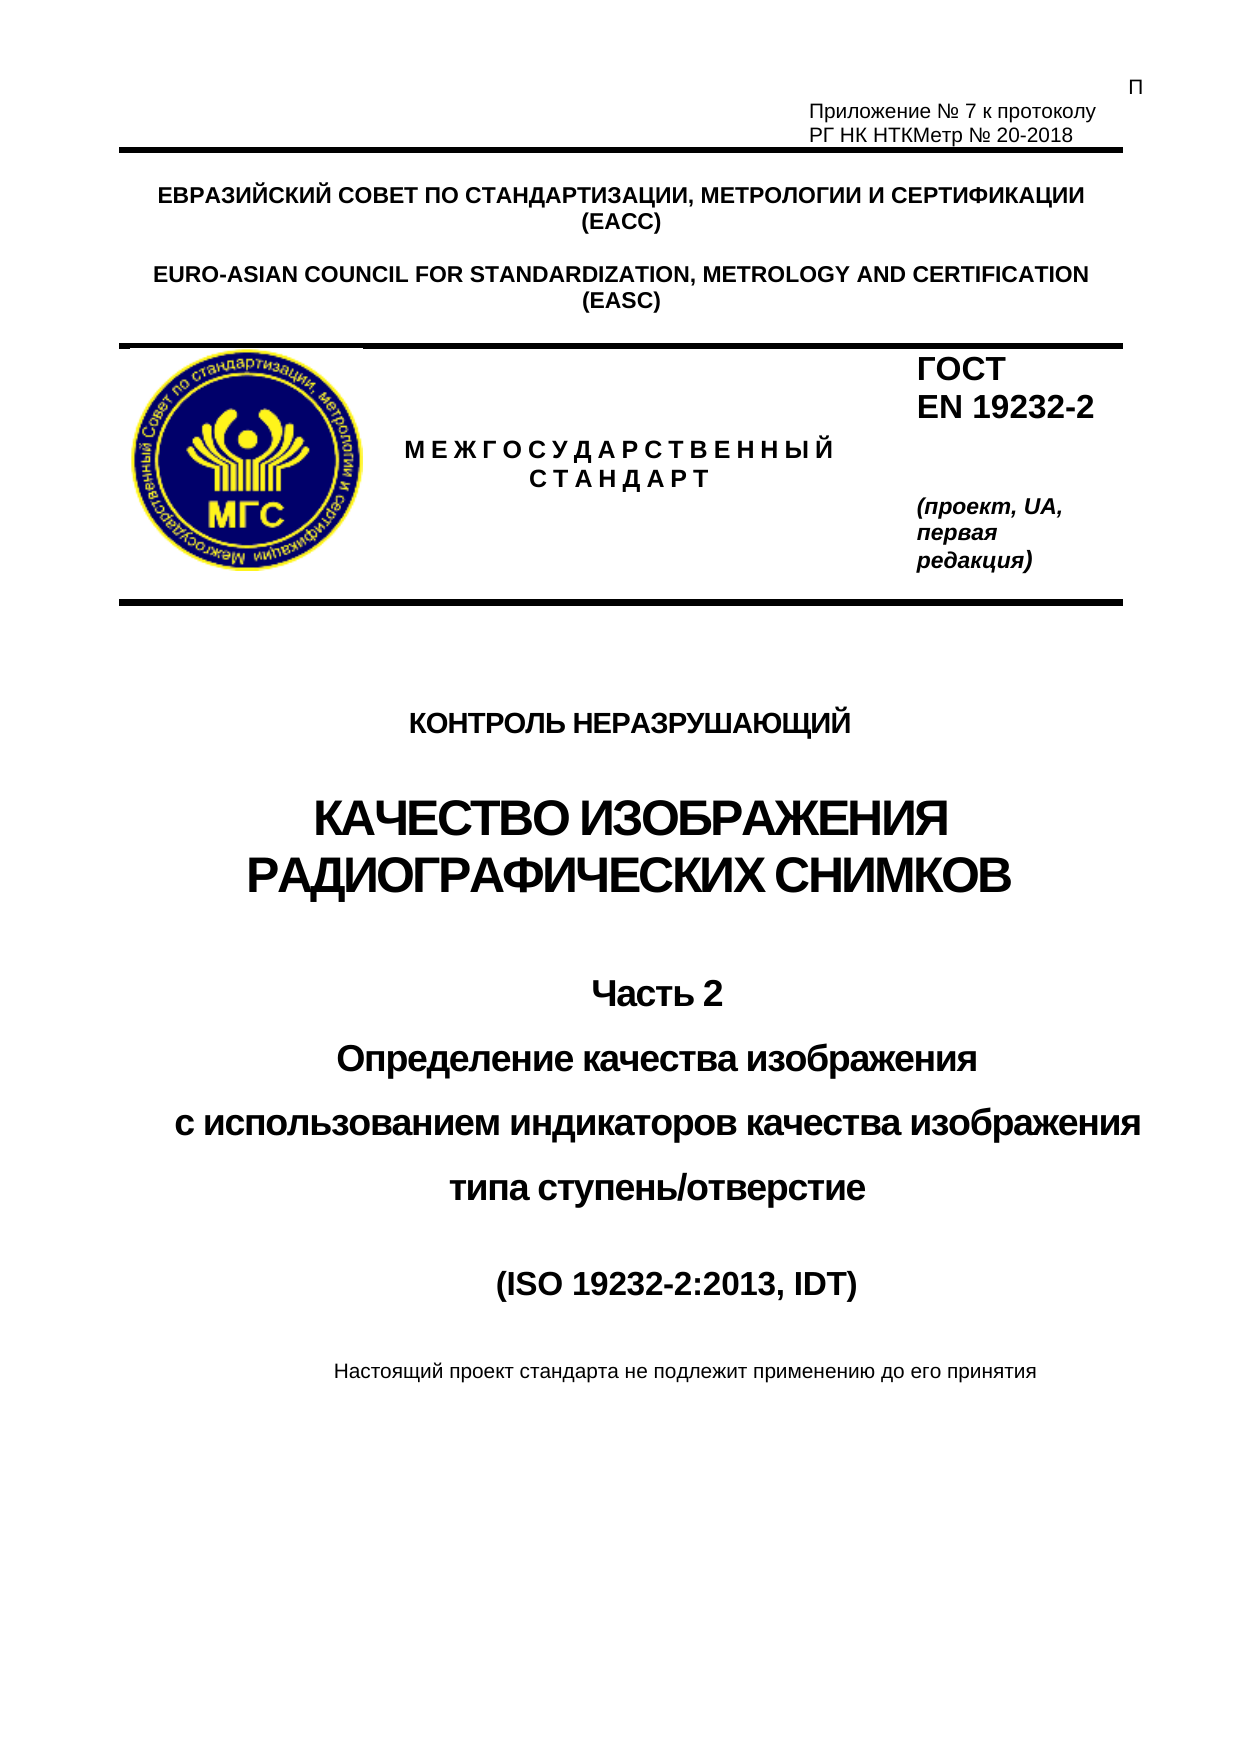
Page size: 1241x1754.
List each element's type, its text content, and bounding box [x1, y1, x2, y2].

text (ISO 19232-2:2013, IDT) [134, 1230, 1219, 1312]
text КОНТРОЛЬ НЕРАЗРУШАЮЩИЙ [134, 706, 1127, 740]
table_cell [119, 349, 365, 599]
picture [130, 348, 363, 571]
table_header ЕВРАЗИЙСКИЙ СОВЕТ ПО СТАНДАРТИЗАЦИИ, МЕТРОЛОГИИ И СЕРТИФИКАЦИИ (ЕАСС) EURO-ASIAN COUNCIL FOR STANDARDIZATION, METROLOGY AND CERTIFICATION (ЕАSC) [119, 153, 1123, 342]
text с использованием индикаторов качества изображения типа ступень/отверстие [134, 1100, 1182, 1208]
text Настоящий проект стандарта не подлежит применению до его принятия [134, 1312, 1237, 1395]
text Часть 2 [134, 971, 1182, 1014]
table_cell МЕЖГОСУДАРСТВЕННЫЙ СТАНДАРТ [365, 349, 872, 599]
table_cell ГОСТ EN 19232-2 (проект, UA, первая редакция) [872, 349, 1123, 599]
text Определение качества изображения [134, 1036, 1182, 1079]
text КАЧЕСТВО ИЗОБРАЖЕНИЯ РАДИОГРАФИЧЕСКИХ СНИМКОВ [135, 788, 1128, 903]
